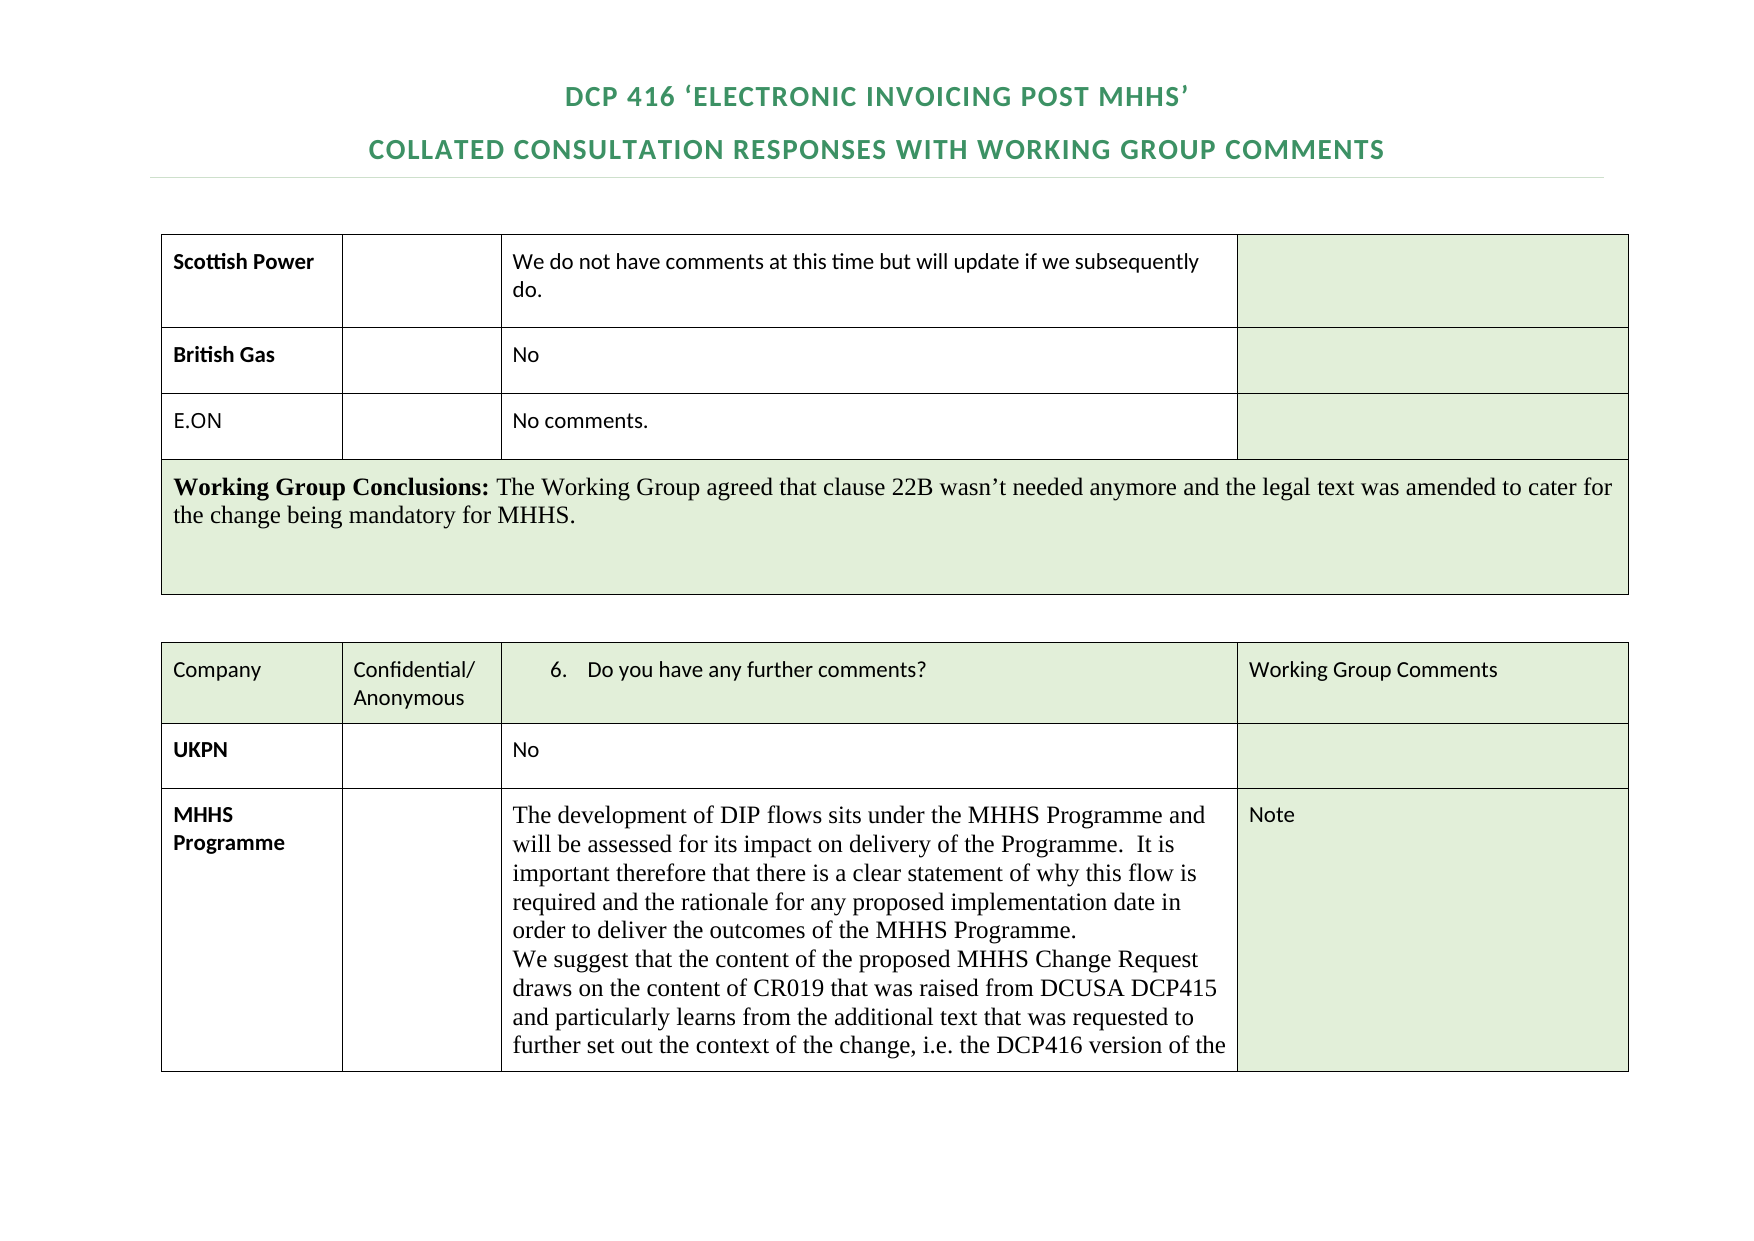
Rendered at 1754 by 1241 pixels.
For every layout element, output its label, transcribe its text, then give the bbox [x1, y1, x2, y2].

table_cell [502, 789, 1237, 1071]
table_header Company [162, 643, 342, 723]
table_cell No comments. [502, 394, 1237, 459]
table_cell [1238, 328, 1628, 393]
table_cell [1238, 235, 1628, 327]
table_cell [1238, 724, 1628, 788]
table_cell No [502, 724, 1237, 788]
table_header Confidential/ Anonymous [343, 643, 501, 723]
table_cell [343, 394, 501, 459]
table_cell Scottish Power [162, 235, 342, 327]
table_cell MHHS Programme [162, 789, 342, 1071]
table_cell No [502, 328, 1237, 393]
table_cell [343, 789, 501, 1071]
table_header Do you have any further comments? [502, 643, 1237, 723]
table_cell British Gas [162, 328, 342, 393]
table_cell [343, 328, 501, 393]
table_cell Working Group Conclusions: The Working Group agreed that clause 22B wasn’t needed anymore and the legal text was amended to cater for the change being mandatory for MHHS. [162, 460, 1628, 594]
table_cell [343, 235, 501, 327]
table_cell [1238, 394, 1628, 459]
table_header Working Group Comments [1238, 643, 1628, 723]
table_cell Note [1238, 789, 1628, 1071]
table_cell [343, 724, 501, 788]
table_cell We do not have comments at this time but will update if we subsequently do. [502, 235, 1237, 327]
table_cell UKPN [162, 724, 342, 788]
